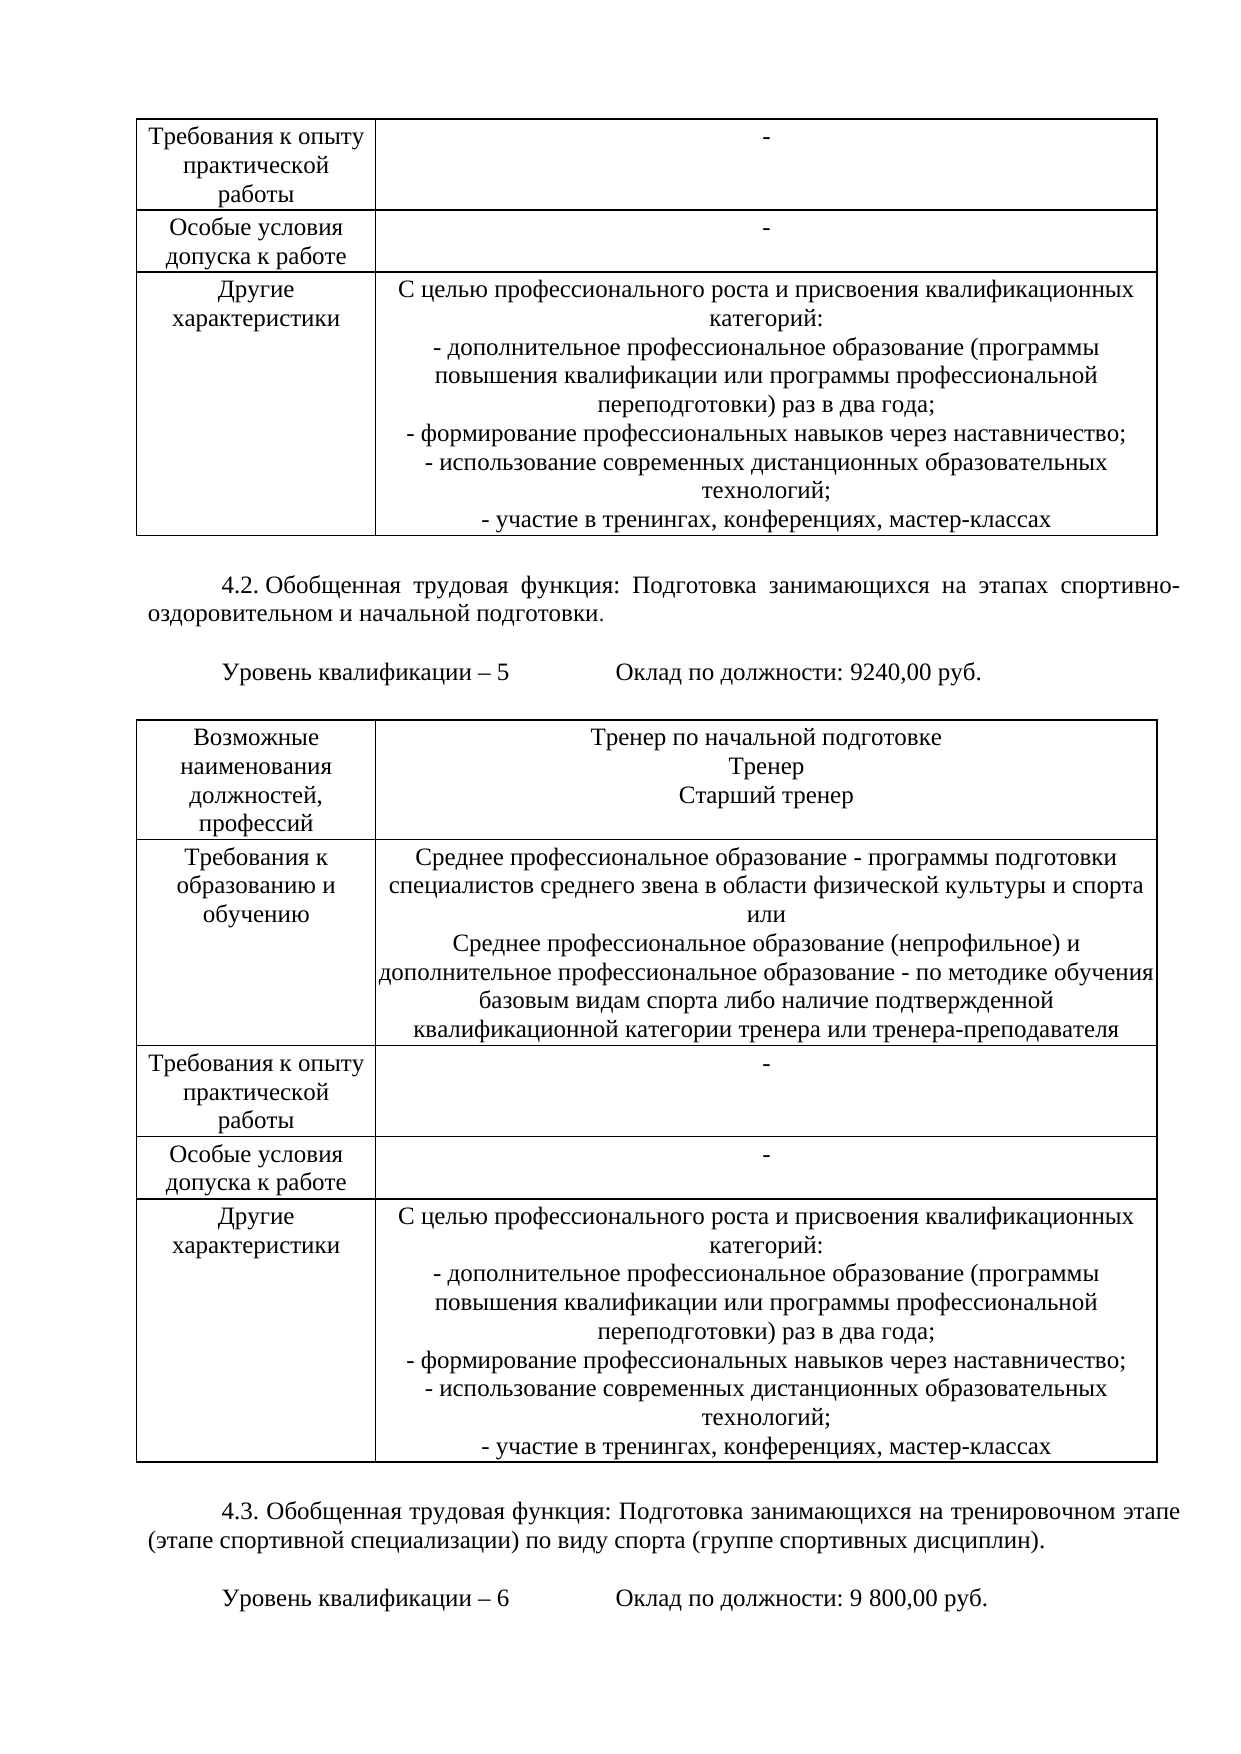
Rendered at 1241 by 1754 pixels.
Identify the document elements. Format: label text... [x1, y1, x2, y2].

text Уровень квалификации – 5 Оклад по должности: 9240,00 руб. [148, 657, 1181, 686]
text Уровень квалификации – 6 Оклад по должности: 9 800,00 руб. [148, 1583, 1181, 1611]
table_cell Требования к опыту практической работы [137, 120, 375, 209]
table_cell Другие характеристики [137, 1200, 375, 1461]
table_cell Среднее профессиональное образование - программы подготовки специалистов среднего звена в области физической культуры и спорта или Среднее профессиональное образование (непрофильное) и дополнительное профессиональное образование - по методике обучения базовым видам спорта либо наличие подтвержденной квалификационной категории тренера или тренера-преподавателя [376, 840, 1156, 1045]
text 4.3. Обобщенная трудовая функция: Подготовка занимающихся на тренировочном этапе (этапе спортивной специализации) по виду спорта (группе спортивных дисциплин). [148, 1496, 1181, 1554]
table_cell - [376, 1137, 1156, 1198]
table_cell Особые условия допуска к работе [137, 1137, 375, 1198]
table_cell - [376, 211, 1156, 271]
table_cell С целью профессионального роста и присвоения квалификационных категорий: - дополнительное профессиональное образование (программы повышения квалификации или программы профессиональной переподготовки) раз в два года; - формирование профессиональных навыков через наставничество; - использование современных дистанционных образовательных технологий; - участие в тренингах, конференциях, мастер-классах [376, 1200, 1156, 1461]
table_cell Требования к опыту практической работы [137, 1046, 375, 1136]
table_cell Особые условия допуска к работе [137, 211, 375, 271]
text 4.2. Обобщенная трудовая функция: Подготовка занимающихся на этапах спортивно-оздоровительном и начальной подготовки. [148, 570, 1181, 628]
table_cell С целью профессионального роста и присвоения квалификационных категорий: - дополнительное профессиональное образование (программы повышения квалификации или программы профессиональной переподготовки) раз в два года; - формирование профессиональных навыков через наставничество; - использование современных дистанционных образовательных технологий; - участие в тренингах, конференциях, мастер-классах [376, 273, 1156, 535]
table_cell Требования к образованию и обучению [137, 840, 375, 1045]
table_header Тренер по начальной подготовке Тренер Старший тренер [376, 721, 1156, 839]
table_cell - [376, 1046, 1156, 1136]
table_cell Другие характеристики [137, 273, 375, 535]
table_header Возможные наименования должностей, профессий [137, 721, 375, 839]
table_cell - [376, 120, 1156, 209]
